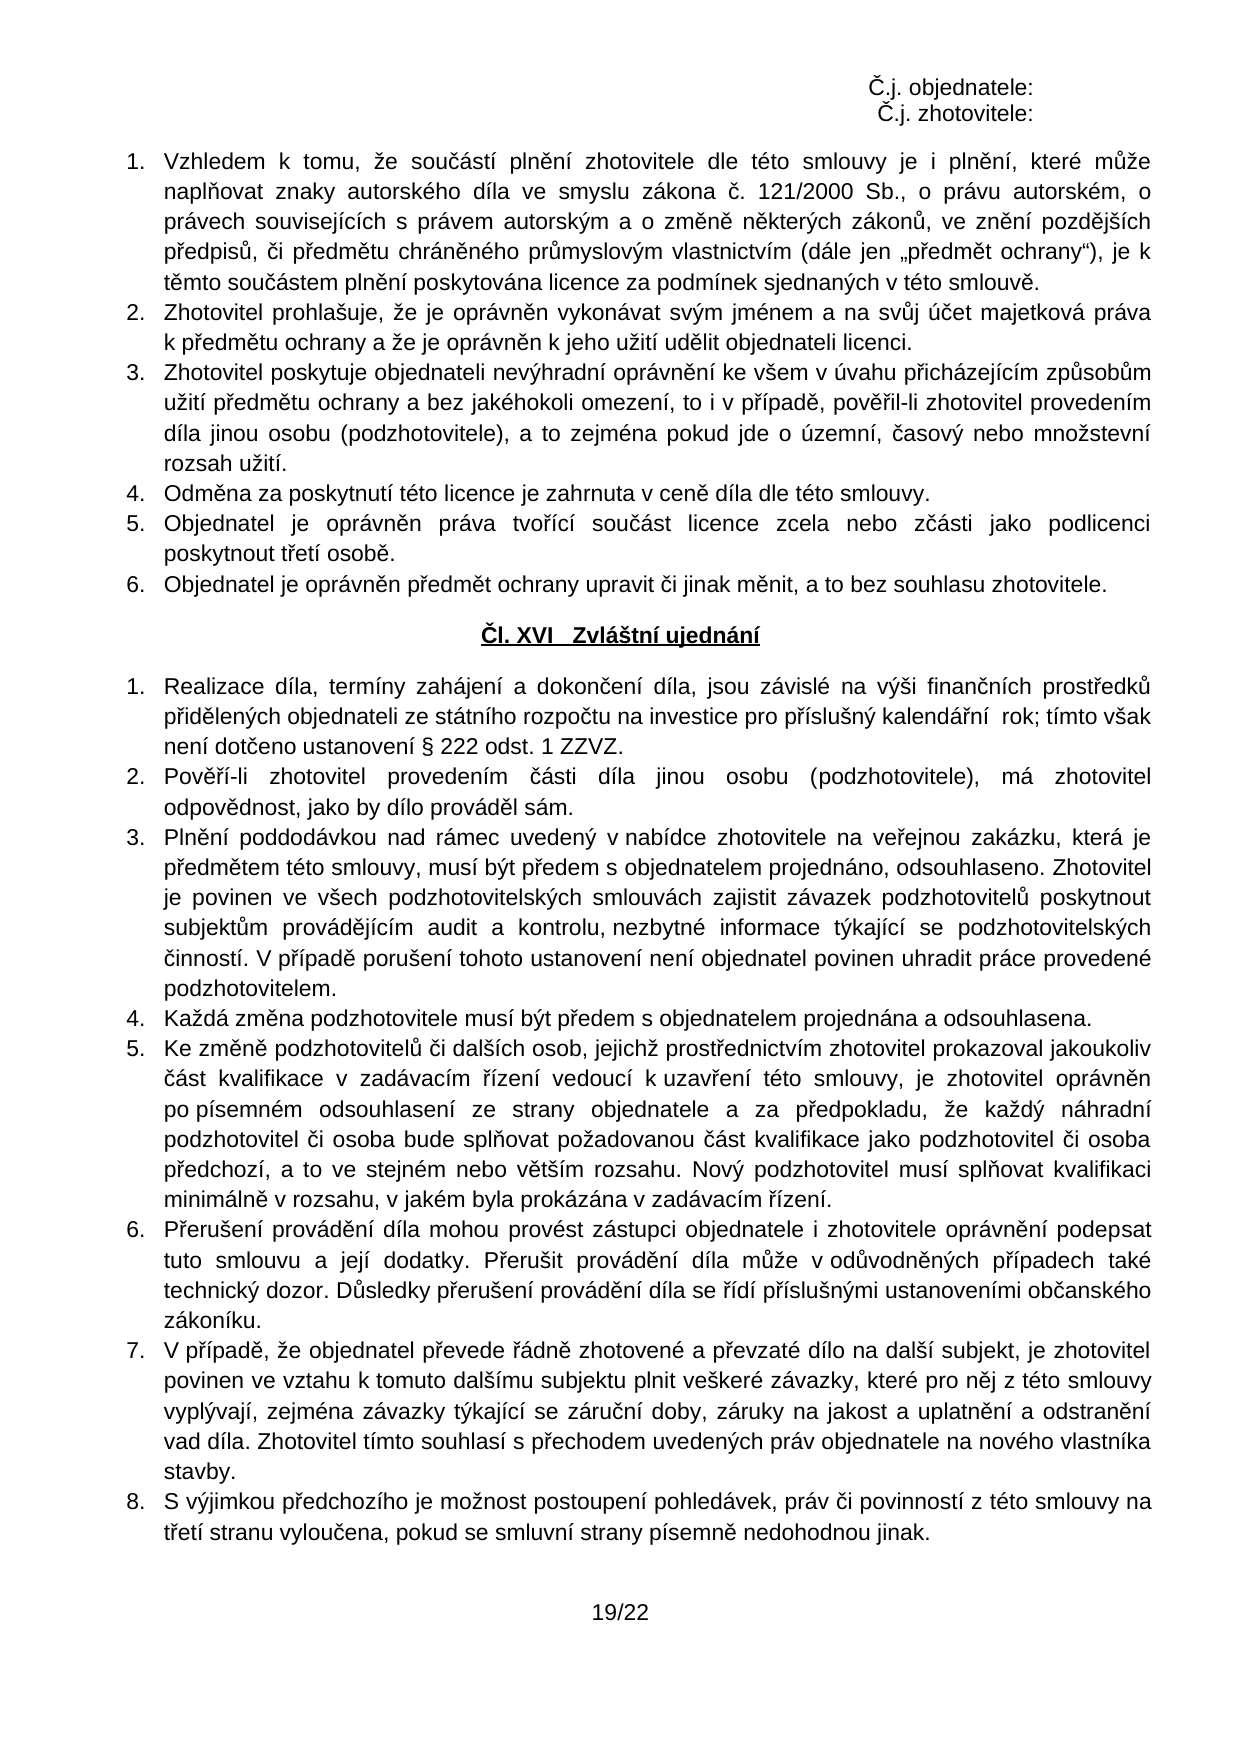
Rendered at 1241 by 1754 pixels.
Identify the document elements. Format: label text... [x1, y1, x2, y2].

list Zhotovitel poskytuje objednateli nevýhradní oprávnění ke všem v úvahu přicházejícím způsobům užití předmětu ochrany a bez jakéhokoli omezení, to i v případě, pověřil-li zhotovitel provedením díla jinou osobu (podzhotovitele), a to zejména pokud jde o územní, časový nebo množstevní rozsah užití. [126, 359, 1152, 476]
list V případě, že objednatel převede řádně zhotovené a převzaté dílo na další subjekt, je zhotovitel povinen ve vztahu k tomuto dalšímu subjektu plnit veškeré závazky, které pro něj z této smlouvy vyplývají, zejména závazky týkající se záruční doby, záruky na jakost a uplatnění a odstranění vad díla. Zhotovitel tímto souhlasí s přechodem uvedených práv objednatele na nového vlastníka stavby. [126, 1337, 1152, 1484]
list Objednatel je oprávněn práva tvořící součást licence zcela nebo zčásti jako podlicenci poskytnout třetí osobě. [126, 510, 1152, 567]
list Ke změně podzhotovitelů či dalších osob, jejichž prostřednictvím zhotovitel prokazoval jakoukoliv část kvalifikace v zadávacím řízení vedoucí k uzavření této smlouvy, je zhotovitel oprávněn po písemném odsouhlasení ze strany objednatele a za předpokladu, že každý náhradní podzhotovitel či osoba bude splňovat požadovanou část kvalifikace jako podzhotovitel či osoba předchozí, a to ve stejném nebo větším rozsahu. Nový podzhotovitel musí splňovat kvalifikaci minimálně v rozsahu, v jakém byla prokázána v zadávacím řízení. [126, 1035, 1152, 1213]
list Přerušení provádění díla mohou provést zástupci objednatele i zhotovitele oprávnění podepsat tuto smlouvu a její dodatky. Přerušit provádění díla může v odůvodněných případech také technický dozor. Důsledky přerušení provádění díla se řídí příslušnými ustanoveními občanského zákoníku. [126, 1216, 1152, 1333]
list Každá změna podzhotovitele musí být předem s objednatelem projednána a odsouhlasena. [126, 1005, 1152, 1031]
list Vzhledem k tomu, že součástí plnění zhotovitele dle této smlouvy je i plnění, které může naplňovat znaky autorského díla ve smyslu zákona č. 121/2000 Sb., o právu autorském, o právech souvisejících s právem autorským a o změně některých zákonů, ve znění pozdějších předpisů, či předmětu chráněného průmyslovým vlastnictvím (dále jen „předmět ochrany“), je k těmto součástem plnění poskytována licence za podmínek sjednaných v této smlouvě. [126, 148, 1152, 295]
text Čl. XVI Zvláštní ujednání [89, 622, 1152, 648]
list Plnění poddodávkou nad rámec uvedený v nabídce zhotovitele na veřejnou zakázku, která je předmětem této smlouvy, musí být předem s objednatelem projednáno, odsouhlaseno. Zhotovitel je povinen ve všech podzhotovitelských smlouvách zajistit závazek podzhotovitelů poskytnout subjektům provádějícím audit a kontrolu, nezbytné informace týkající se podzhotovitelských činností. V případě porušení tohoto ustanovení není objednatel povinen uhradit práce provedené podzhotovitelem. [126, 824, 1152, 1001]
list Zhotovitel prohlašuje, že je oprávněn vykonávat svým jménem a na svůj účet majetková práva k předmětu ochrany a že je oprávněn k jeho užití udělit objednateli licenci. [126, 299, 1152, 355]
list S výjimkou předchozího je možnost postoupení pohledávek, práv či povinností z této smlouvy na třetí stranu vyloučena, pokud se smluvní strany písemně nedohodnou jinak. [126, 1488, 1152, 1545]
list Objednatel je oprávněn předmět ochrany upravit či jinak měnit, a to bez souhlasu zhotovitele. [126, 571, 1152, 597]
list Pověří-li zhotovitel provedením části díla jinou osobu (podzhotovitele), má zhotovitel odpovědnost, jako by dílo prováděl sám. [126, 763, 1152, 820]
list Odměna za poskytnutí této licence je zahrnuta v ceně díla dle této smlouvy. [126, 480, 1152, 506]
list Realizace díla, termíny zahájení a dokončení díla, jsou závislé na výši finančních prostředků přidělených objednateli ze státního rozpočtu na investice pro příslušný kalendářní rok; tímto však není dotčeno ustanovení § 222 odst. 1 ZZVZ. [126, 673, 1152, 759]
